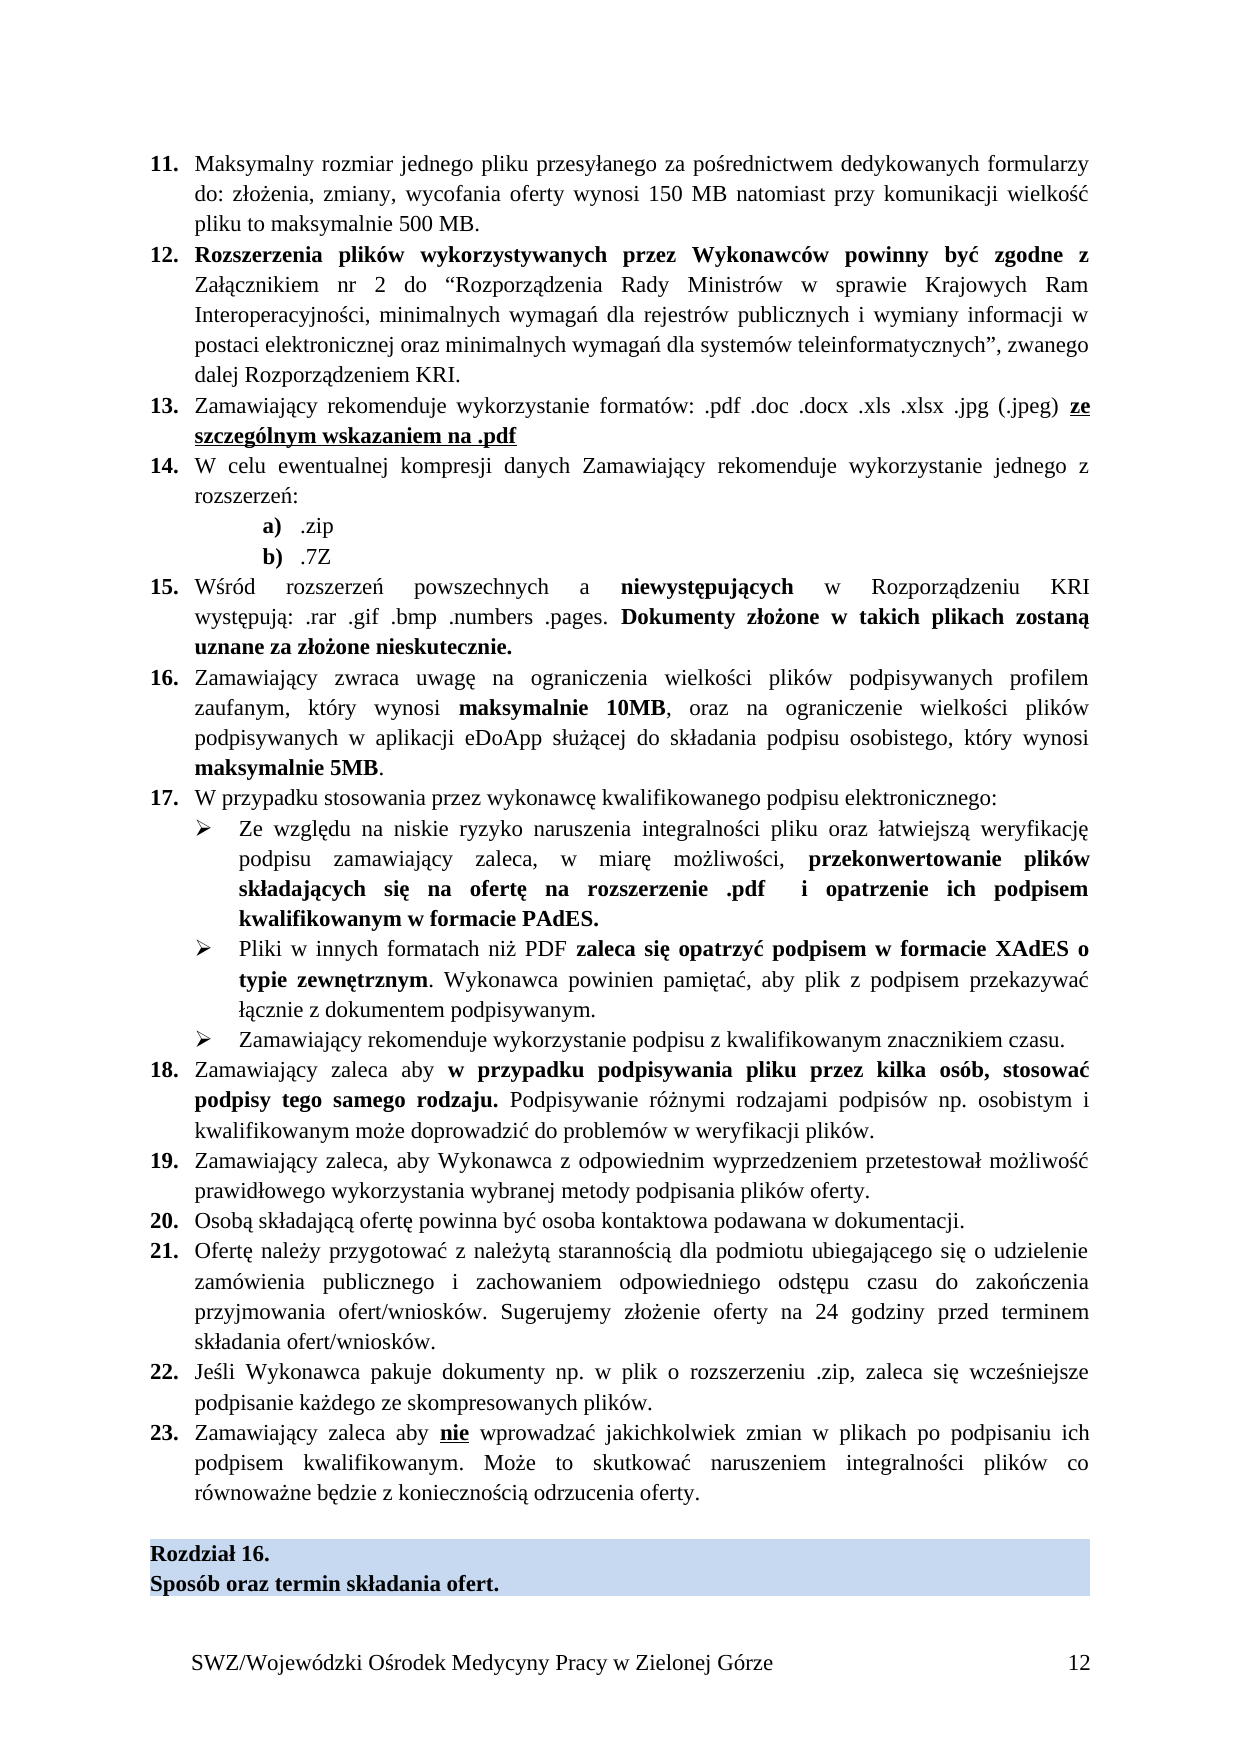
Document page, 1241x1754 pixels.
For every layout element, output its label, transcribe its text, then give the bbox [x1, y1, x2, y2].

list Zamawiający zaleca, aby Wykonawca z odpowiednim wyprzedzeniem przetestował możliwość prawidłowego wykorzystania wybranej metody podpisania plików oferty. [150, 1147, 1090, 1203]
list Zamawiający zaleca aby w przypadku podpisywania pliku przez kilka osób, stosować podpisy tego samego rodzaju. Podpisywanie różnymi rodzajami podpisów np. osobistym i kwalifikowanym może doprowadzić do problemów w weryfikacji plików. [150, 1056, 1090, 1143]
list Maksymalny rozmiar jednego pliku przesyłanego za pośrednictwem dedykowanych formularzy do: złożenia, zmiany, wycofania oferty wynosi 150 MB natomiast przy komunikacji wielkość pliku to maksymalnie 500 MB. [150, 150, 1090, 237]
list .7Z [262, 543, 1090, 569]
list Jeśli Wykonawca pakuje dokumenty np. w plik o rozszerzeniu .zip, zaleca się wcześniejsze podpisanie każdego ze skompresowanych plików. [150, 1358, 1090, 1415]
list .zip [262, 512, 1090, 539]
list Osobą składającą ofertę powinna być osoba kontaktowa podawana w dokumentacji. [150, 1207, 1090, 1234]
list Pliki w innych formatach niż PDF zaleca się opatrzyć podpisem w formacie XAdES o typie zewnętrznym. Wykonawca powinien pamiętać, aby plik z podpisem przekazywać łącznie z dokumentem podpisywanym. [194, 935, 1090, 1022]
text Rozdział 16. [150, 1539, 1090, 1566]
list Rozszerzenia plików wykorzystywanych przez Wykonawców powinny być zgodne z Załącznikiem nr 2 do “Rozporządzenia Rady Ministrów w sprawie Krajowych Ram Interoperacyjności, minimalnych wymagań dla rejestrów publicznych i wymiany informacji w postaci elektronicznej oraz minimalnych wymagań dla systemów teleinformatycznych”, zwanego dalej Rozporządzeniem KRI. [150, 241, 1090, 388]
text Sposób oraz termin składania ofert. [150, 1570, 1090, 1596]
list Ofertę należy przygotować z należytą starannością dla podmiotu ubiegającego się o udzielenie zamówienia publicznego i zachowaniem odpowiedniego odstępu czasu do zakończenia przyjmowania ofert/wniosków. Sugerujemy złożenie oferty na 24 godziny przed terminem składania ofert/wniosków. [150, 1237, 1090, 1354]
list Ze względu na niskie ryzyko naruszenia integralności pliku oraz łatwiejszą weryfikację podpisu zamawiający zaleca, w miarę możliwości, przekonwertowanie plików składających się na ofertę na rozszerzenie .pdf i opatrzenie ich podpisem kwalifikowanym w formacie PAdES. [194, 814, 1090, 932]
list W przypadku stosowania przez wykonawcę kwalifikowanego podpisu elektronicznego: [150, 784, 1090, 811]
list Zamawiający zaleca aby nie wprowadzać jakichkolwiek zmian w plikach po podpisaniu ich podpisem kwalifikowanym. Może to skutkować naruszeniem integralności plików co równoważne będzie z koniecznością odrzucenia oferty. [150, 1419, 1090, 1506]
list W celu ewentualnej kompresji danych Zamawiający rekomenduje wykorzystanie jednego z rozszerzeń: [150, 452, 1090, 509]
list Wśród rozszerzeń powszechnych a niewystępujących w Rozporządzeniu KRI występują: .rar .gif .bmp .numbers .pages. Dokumenty złożone w takich plikach zostaną uznane za złożone nieskutecznie. [150, 573, 1090, 660]
list Zamawiający rekomenduje wykorzystanie formatów: .pdf .doc .docx .xls .xlsx .jpg (.jpeg) ze szczególnym wskazaniem na .pdf [150, 392, 1090, 448]
list Zamawiający rekomenduje wykorzystanie podpisu z kwalifikowanym znacznikiem czasu. [194, 1026, 1090, 1052]
list Zamawiający zwraca uwagę na ograniczenia wielkości plików podpisywanych profilem zaufanym, który wynosi maksymalnie 10MB, oraz na ograniczenie wielkości plików podpisywanych w aplikacji eDoApp służącej do składania podpisu osobistego, który wynosi maksymalnie 5MB. [150, 663, 1090, 781]
